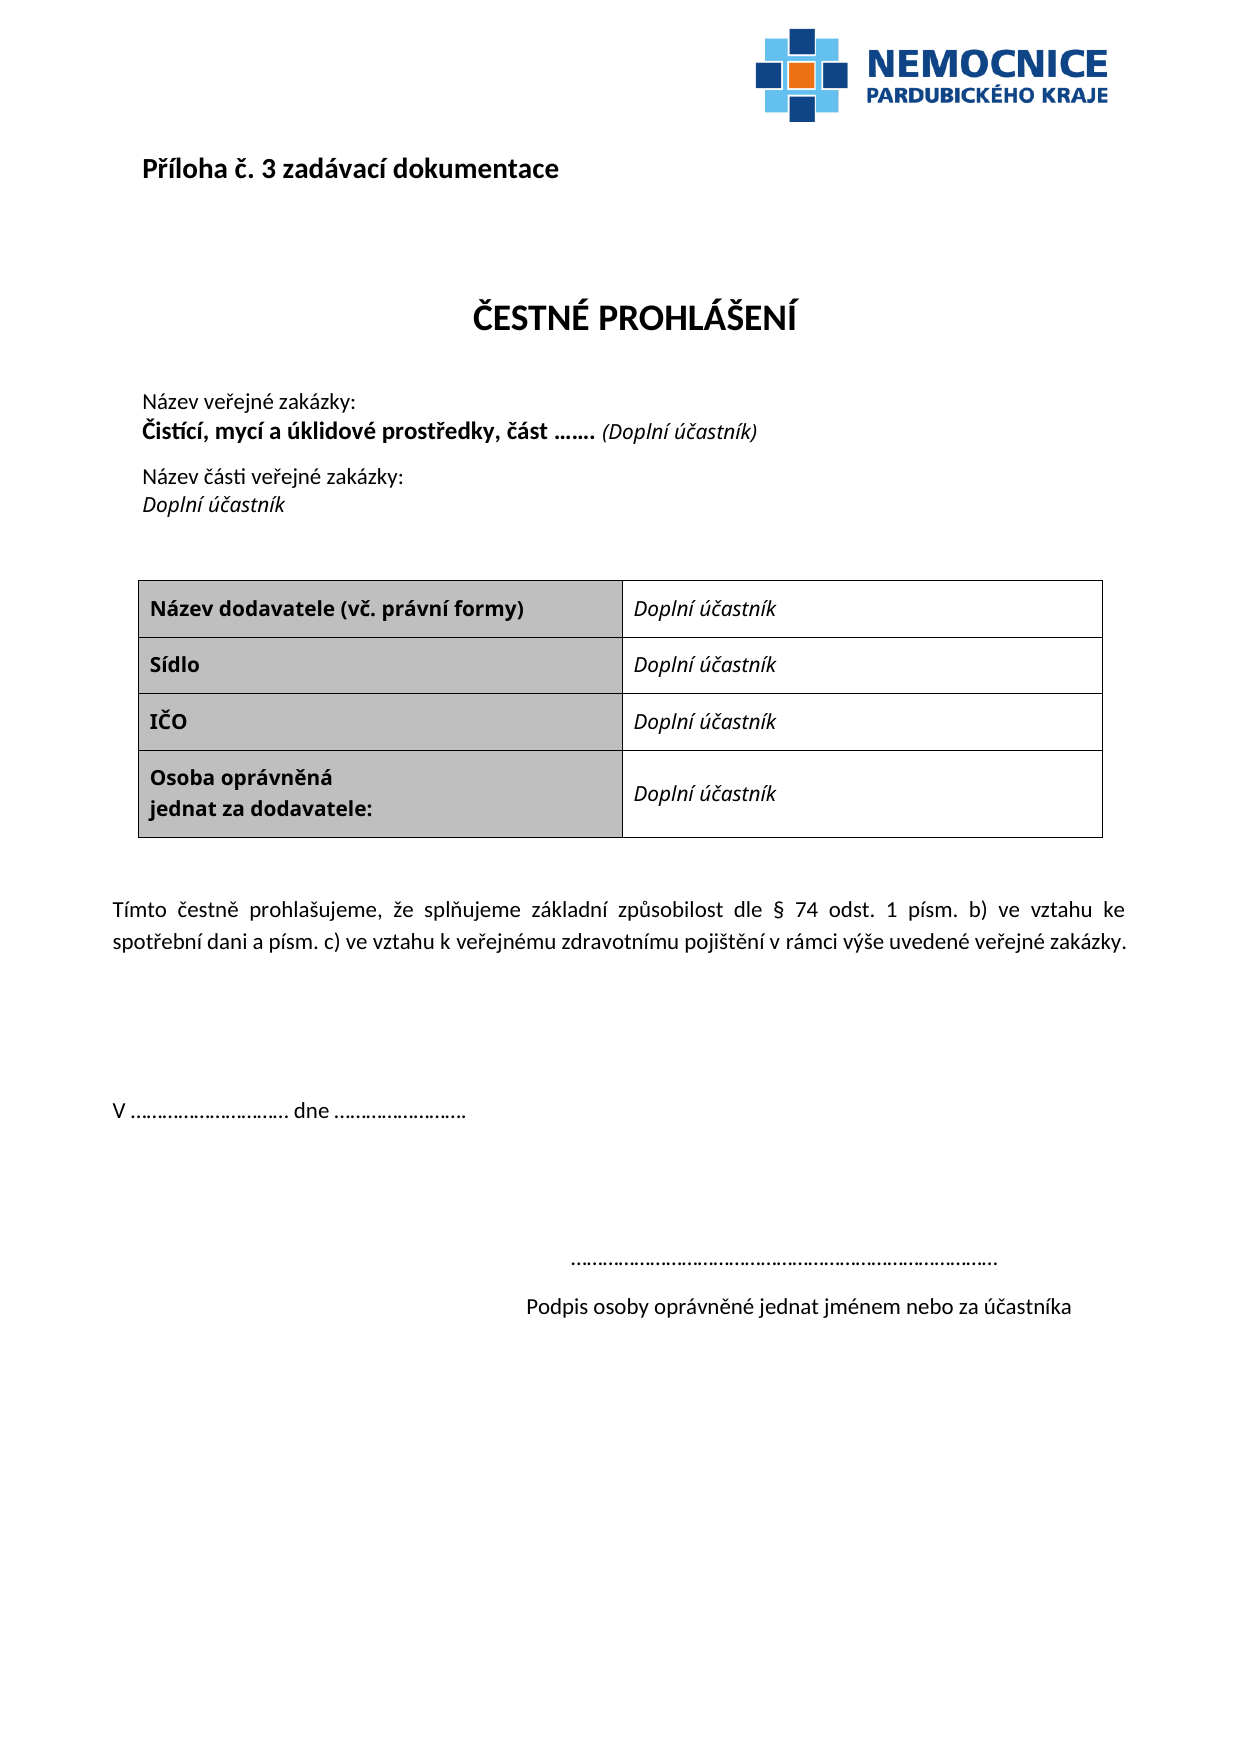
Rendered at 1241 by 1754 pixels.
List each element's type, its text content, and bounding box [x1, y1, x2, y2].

text Čistící, mycí a úklidové prostředky, část ……. (Doplní účastník) [142, 415, 1128, 445]
text Tímto čestně prohlašujeme, že splňujeme základní způsobilost dle § 74 odst. 1 písm. b) ve vztahu ke spotřební dani a písm. c) ve vztahu k veřejnému zdravotnímu pojištění v rámci výše uvedené veřejné zakázky. [112, 895, 1128, 956]
table_header Název dodavatele (vč. právní formy) [139, 581, 622, 637]
table_cell Doplní účastník [623, 751, 1102, 837]
text V ………………………… dne ……………………. [112, 1096, 1128, 1124]
text ……………………………………………………………………… [112, 1243, 1128, 1271]
table_cell Sídlo [139, 638, 622, 693]
text Příloha č. 3 zadávací dokumentace [142, 150, 1128, 186]
text Název veřejné zakázky: [112, 387, 1128, 415]
text Podpis osoby oprávněné jednat jménem nebo za účastníka [112, 1292, 1128, 1320]
text Doplní účastník [142, 490, 1128, 519]
text Název části veřejné zakázky: [112, 462, 1128, 490]
table_cell Doplní účastník [623, 638, 1102, 693]
table_header Doplní účastník [623, 581, 1102, 637]
table_cell IČO [139, 694, 622, 750]
table_cell Doplní účastník [623, 694, 1102, 750]
picture [754, 27, 1108, 123]
text ČESTNÉ PROHLÁŠENÍ [142, 294, 1128, 339]
table_cell Osoba oprávněná jednat za dodavatele: [139, 751, 622, 837]
